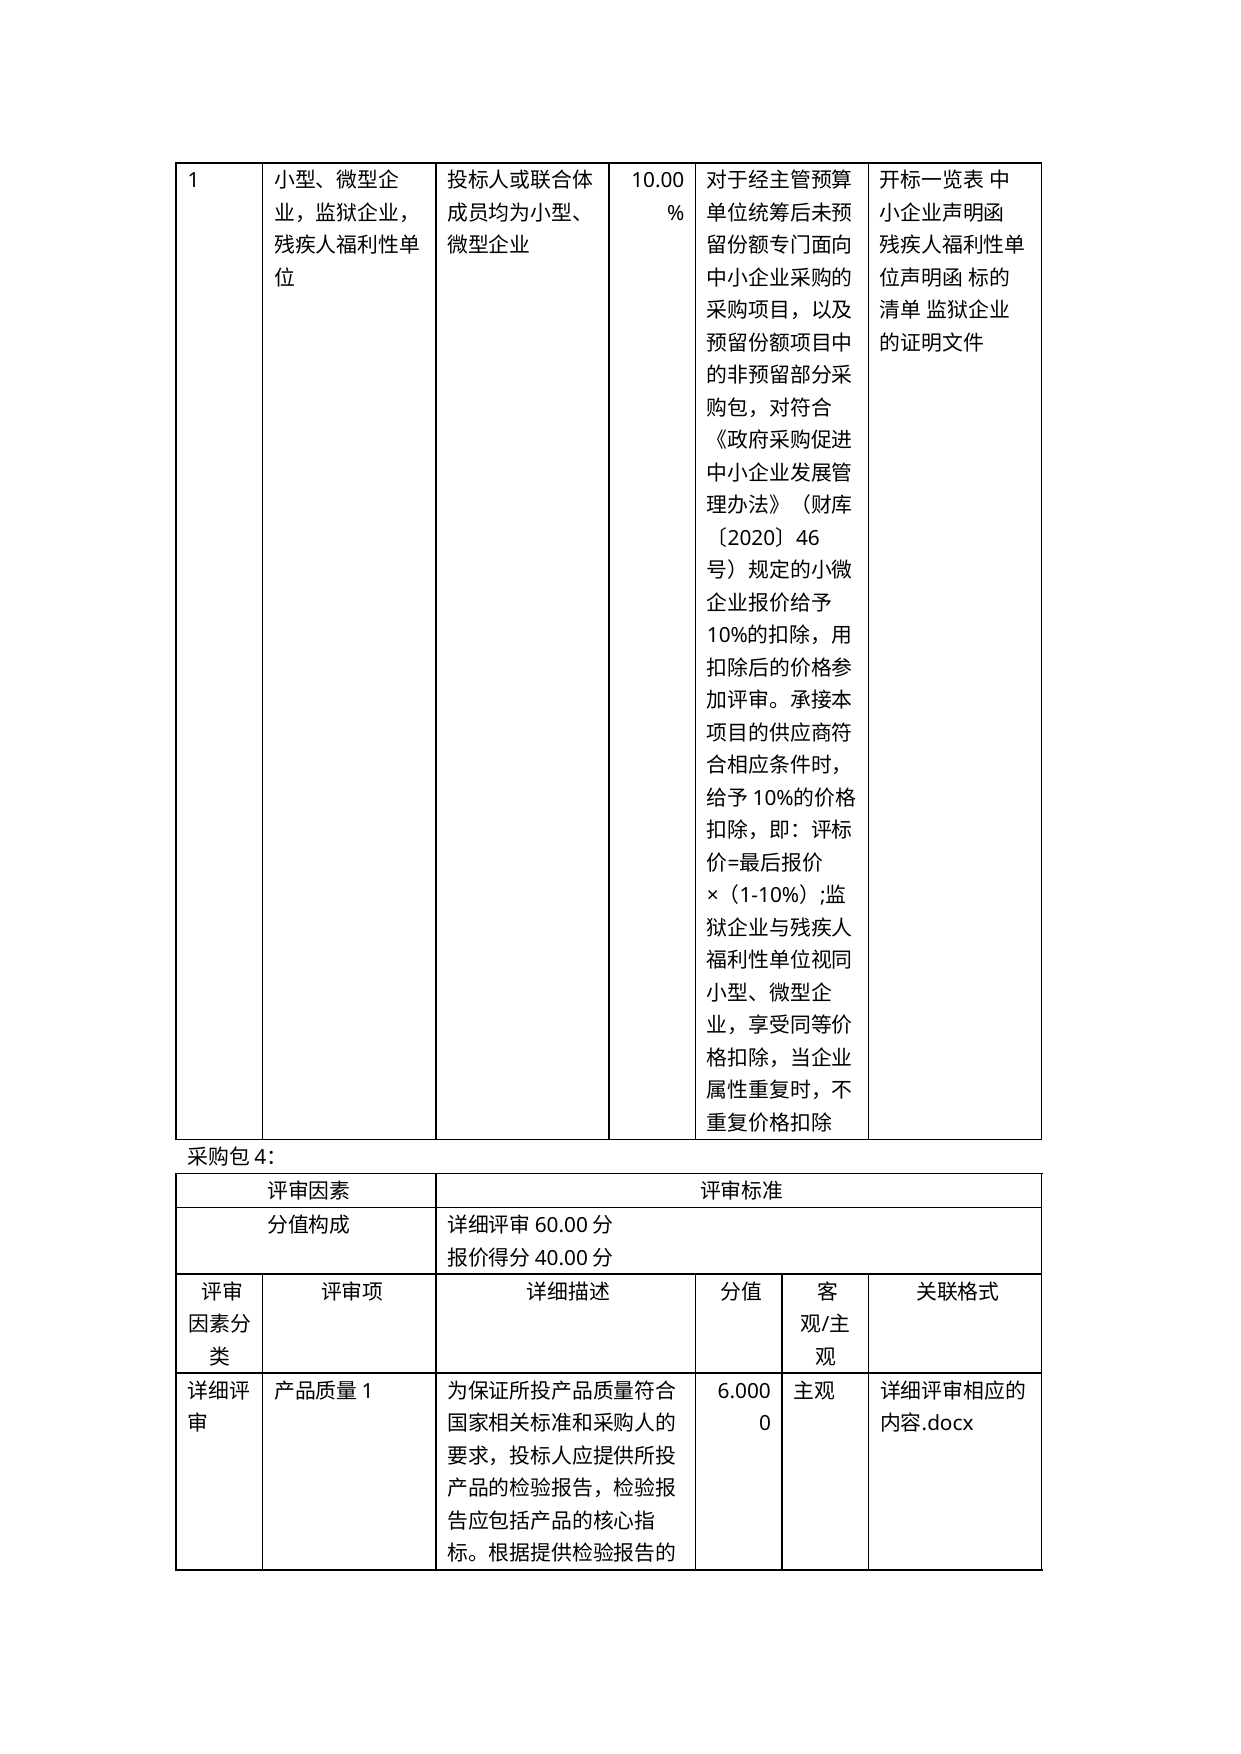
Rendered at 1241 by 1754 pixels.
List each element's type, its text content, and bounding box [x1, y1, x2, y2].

table_cell 分值 [696, 1275, 781, 1372]
table_cell 详细评审相应的内容.docx [869, 1374, 1041, 1569]
table_cell 详细描述 [437, 1275, 695, 1372]
table_cell 评审因素分类 [177, 1275, 262, 1372]
table_cell 小型、微型企业，监狱企业，残疾人福利性单位 [263, 164, 435, 1138]
table_cell 详细评审 [177, 1374, 262, 1569]
table_cell 关联格式 [869, 1275, 1041, 1372]
table_cell 开标一览表 中小企业声明函 残疾人福利性单位声明函 标的清单 监狱企业的证明文件 [869, 164, 1041, 1138]
table_header 评审因素 [177, 1174, 435, 1207]
table_cell 10.00% [610, 164, 695, 1138]
table_cell 产品质量1 [263, 1374, 435, 1569]
text 采购包4： [187, 1140, 1053, 1173]
table_cell 客观/主观 [783, 1275, 868, 1372]
table_cell 详细评审60.00分 报价得分40.00分 [437, 1208, 1041, 1273]
table_cell 6.0000 [696, 1374, 781, 1569]
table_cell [437, 1374, 695, 1569]
table_cell 1 [177, 164, 262, 1138]
table_cell 投标人或联合体成员均为小型、微型企业 [437, 164, 608, 1138]
table_header 评审标准 [437, 1174, 1041, 1207]
table_cell 评审项 [263, 1275, 435, 1372]
table_cell 主观 [783, 1374, 868, 1569]
table_cell 对于经主管预算单位统筹后未预留份额专门面向中小企业采购的采购项目，以及预留份额项目中的非预留部分采购包，对符合《政府采购促进中小企业发展管理办法》（财库〔2020〕46号）规定的小微企业报价给予10%的扣除，用扣除后的价格参加评审。承接本项目的供应商符合相应条件时，给予10%的价格扣除，即：评标价=最后报价×（1-10%）;监狱企业与残疾人福利性单位视同小型、微型企业，享受同等价格扣除，当企业属性重复时，不重复价格扣除 [696, 164, 868, 1138]
table_cell 分值构成 [177, 1208, 435, 1273]
